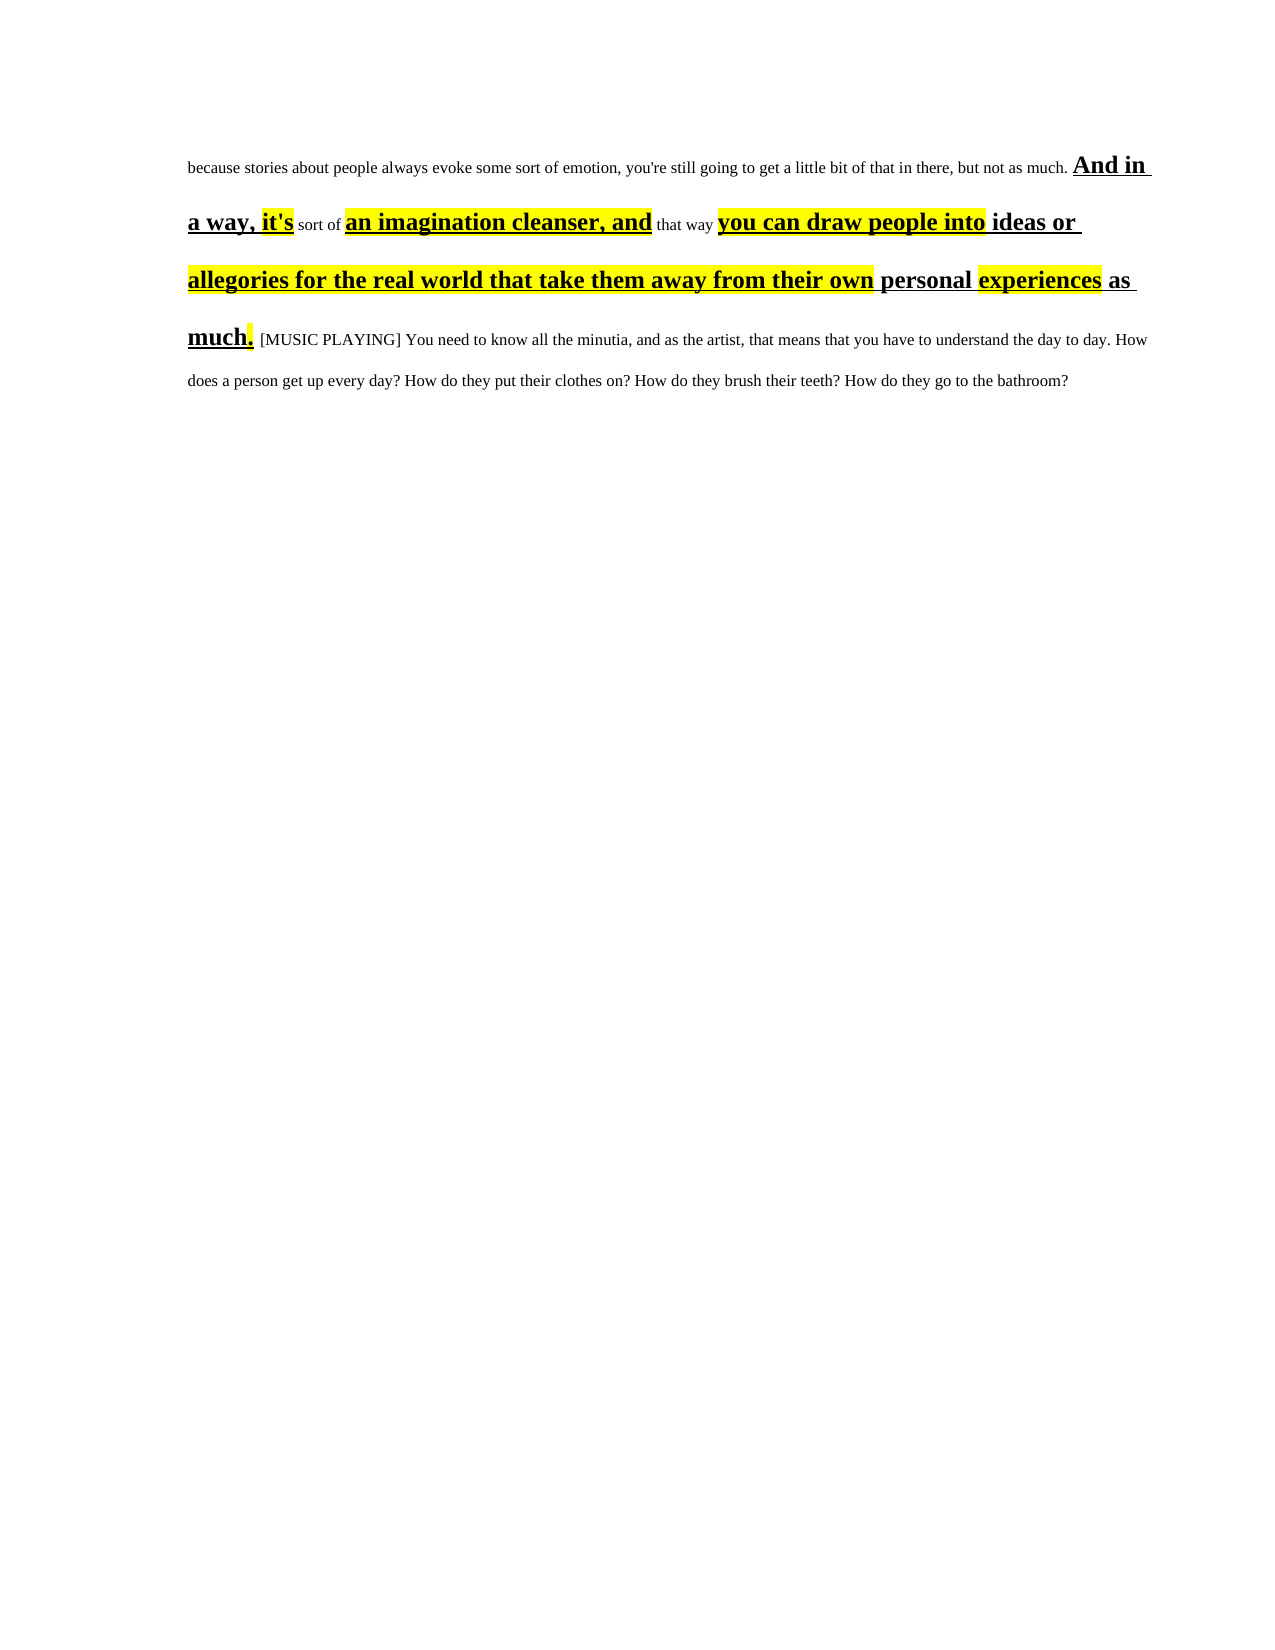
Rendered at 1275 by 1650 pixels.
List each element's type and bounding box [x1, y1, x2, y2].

text [187, 150, 1162, 389]
